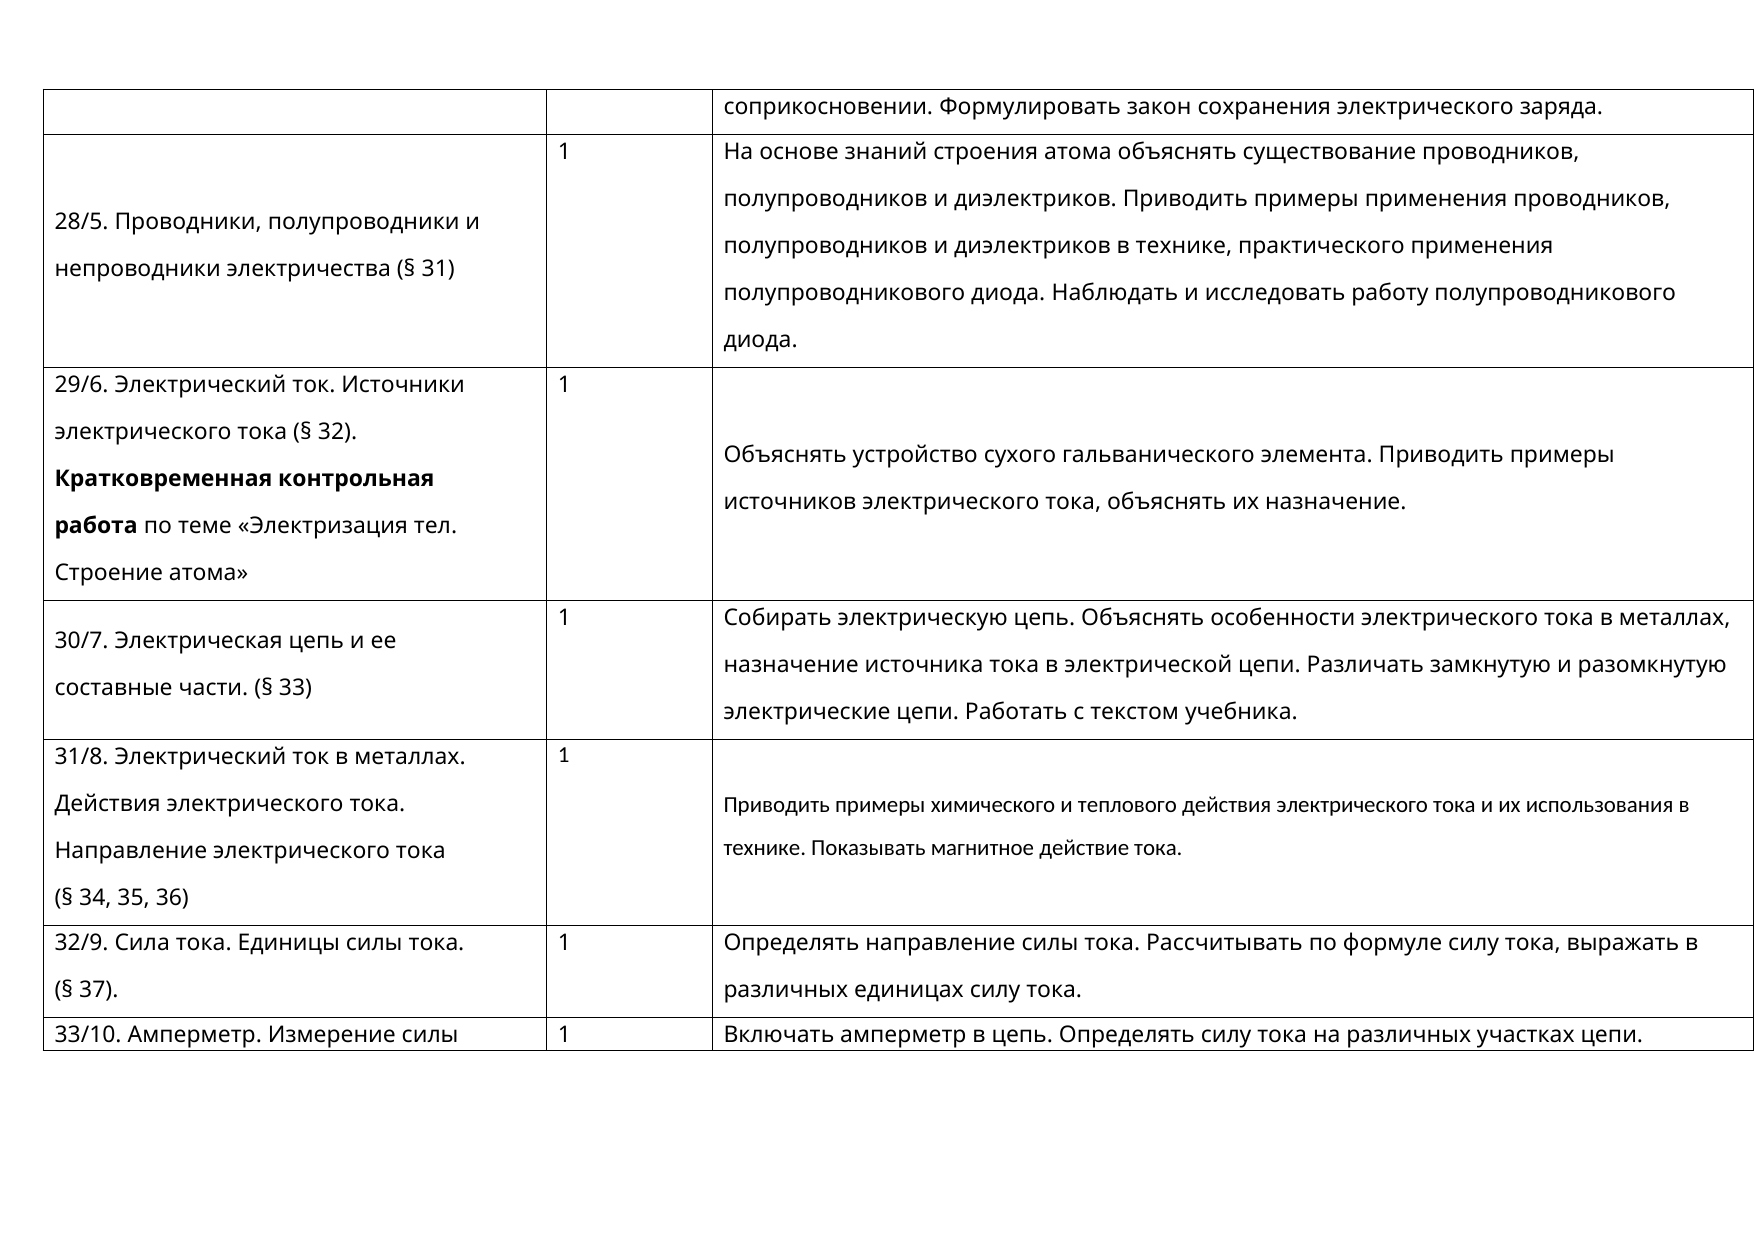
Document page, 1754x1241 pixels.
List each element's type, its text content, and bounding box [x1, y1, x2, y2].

table_cell 1 [547, 1018, 712, 1049]
table_cell На основе знаний строения атома объяснять существование проводников, полупроводников и диэлектриков. Приводить примеры применения проводников, полупроводников и диэлектриков в технике, практического применения полупроводникового диода. Наблюдать и исследовать работу полупроводникового диода. [713, 135, 1753, 367]
table_cell 31/8. Электрический ток в металлах. Действия электрического тока. Направление электрического тока (§ 34, 35, 36) [44, 740, 546, 925]
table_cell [44, 90, 546, 134]
table_cell Приводить примеры химического и теплового действия электрического тока и их использования в технике. Показывать магнитное действие тока. [713, 740, 1753, 925]
table_cell 1 [547, 90, 712, 134]
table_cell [44, 1018, 546, 1049]
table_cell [713, 1018, 1753, 1049]
table_cell 1 [547, 601, 712, 739]
table_cell Объяснять устройство сухого гальванического элемента. Приводить примеры источников электрического тока, объяснять их назначение. [713, 368, 1753, 600]
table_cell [713, 90, 1753, 134]
table_cell 30/7. Электрическая цепь и ее составные части. (§ 33) [44, 601, 546, 739]
table_cell 1 [547, 135, 712, 367]
table_cell 32/9. Сила тока. Единицы силы тока.(§ 37). [44, 926, 546, 1017]
table_cell 28/5. Проводники, полупроводники и непроводники электричества (§ 31) [44, 135, 546, 367]
table_cell Собирать электрическую цепь. Объяснять особенности электрического тока в металлах, назначение источника тока в электрической цепи. Различать замкнутую и разомкнутую электрические цепи. Работать с текстом учебника. [713, 601, 1753, 739]
table_cell 29/6. Электрический ток. Источники электрического тока (§ 32). Кратковременная контрольная работа по теме «Электризация тел. Строение атома» [44, 368, 546, 600]
table_cell Определять направление силы тока. Рассчитывать по формуле силу тока, выражать в различных единицах силу тока. [713, 926, 1753, 1017]
table_cell 1 [547, 368, 712, 600]
table_cell 1 [547, 926, 712, 1017]
table_cell 1 [547, 740, 712, 925]
